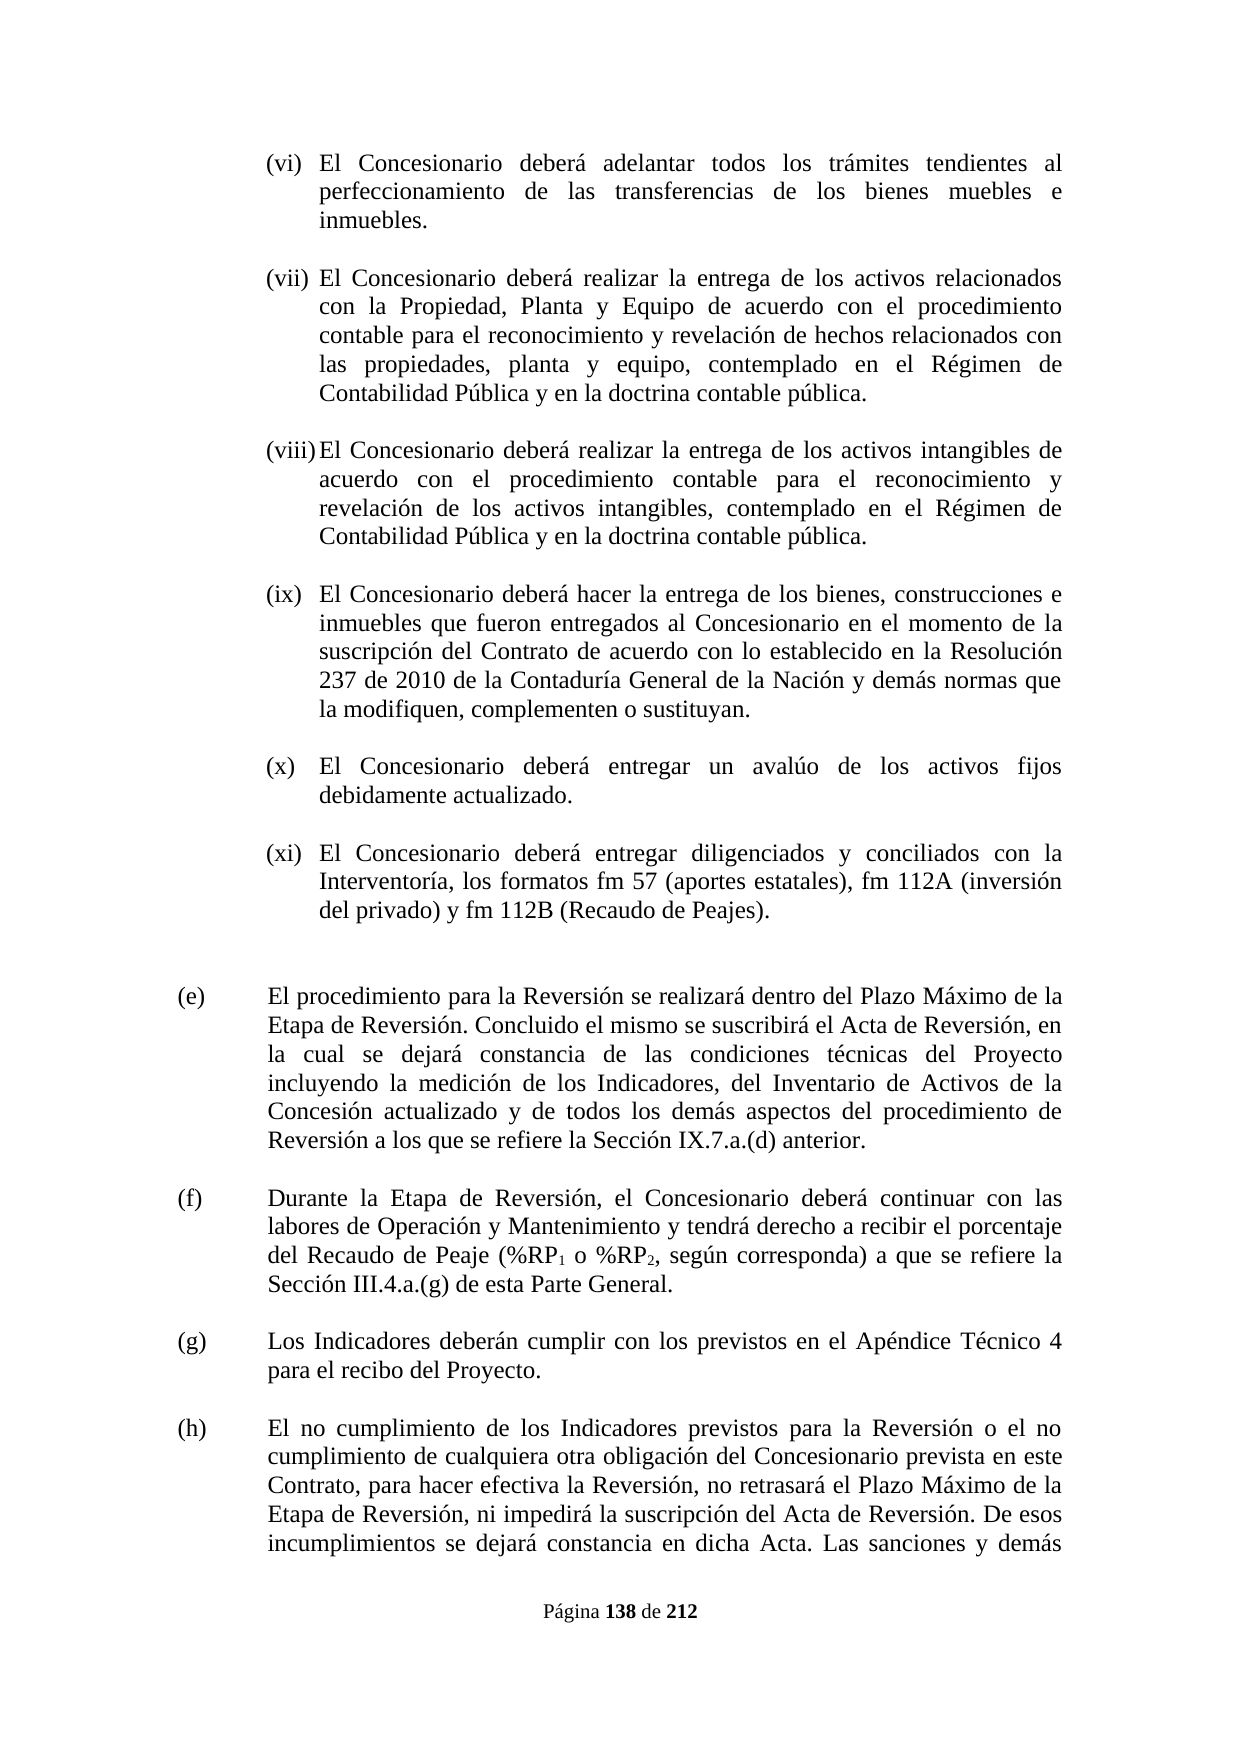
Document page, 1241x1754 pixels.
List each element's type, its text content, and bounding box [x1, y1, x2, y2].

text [177, 1413, 1063, 1556]
text Los Indicadores deberán cumplir con los previstos en el Apéndice Técnico 4 para el recibo del Proyecto. [177, 1326, 1063, 1384]
list El Concesionario deberá hacer la entrega de los bienes, construcciones e inmuebles que fueron entregados al Concesionario en el momento de la suscripción del Contrato de acuerdo con lo establecido en la Resolución 237 de 2010 de la Contaduría General de la Nación y demás normas que la modifiquen, complementen o sustituyan. [266, 579, 1063, 723]
list El Concesionario deberá realizar la entrega de los activos relacionados con la Propiedad, Planta y Equipo de acuerdo con el procedimiento contable para el reconocimiento y revelación de hechos relacionados con las propiedades, planta y equipo, contemplado en el Régimen de Contabilidad Pública y en la doctrina contable pública. [266, 263, 1063, 406]
list El Concesionario deberá entregar diligenciados y conciliados con la Interventoría, los formatos fm 57 (aportes estatales), fm 112A (inversión del privado) y fm 112B (Recaudo de Peajes). [266, 838, 1063, 924]
list El Concesionario deberá realizar la entrega de los activos intangibles de acuerdo con el procedimiento contable para el reconocimiento y revelación de los activos intangibles, contemplado en el Régimen de Contabilidad Pública y en la doctrina contable pública. [266, 435, 1063, 550]
list El Concesionario deberá entregar un avalúo de los activos fijos debidamente actualizado. [266, 751, 1063, 809]
text Durante la Etapa de Reversión, el Concesionario deberá continuar con las labores de Operación y Mantenimiento y tendrá derecho a recibir el porcentaje del Recaudo de Peaje (%RP1 o %RP2, según corresponda) a que se refiere la Sección 3.4(g) de esta Parte General. [177, 1183, 1063, 1298]
list El Concesionario deberá adelantar todos los trámites tendientes al perfeccionamiento de las transferencias de los bienes muebles e inmuebles. [266, 148, 1063, 234]
text El procedimiento para la Reversión se realizará dentro del Plazo Máximo de la Etapa de Reversión. Concluido el mismo se suscribirá el Acta de Reversión, en la cual se dejará constancia de las condiciones técnicas del Proyecto incluyendo la medición de los Indicadores, del Inventario de Activos de la Concesión actualizado y de todos los demás aspectos del procedimiento de Reversión a los que se refiere la Sección 9.7(d) anterior. [177, 981, 1063, 1154]
